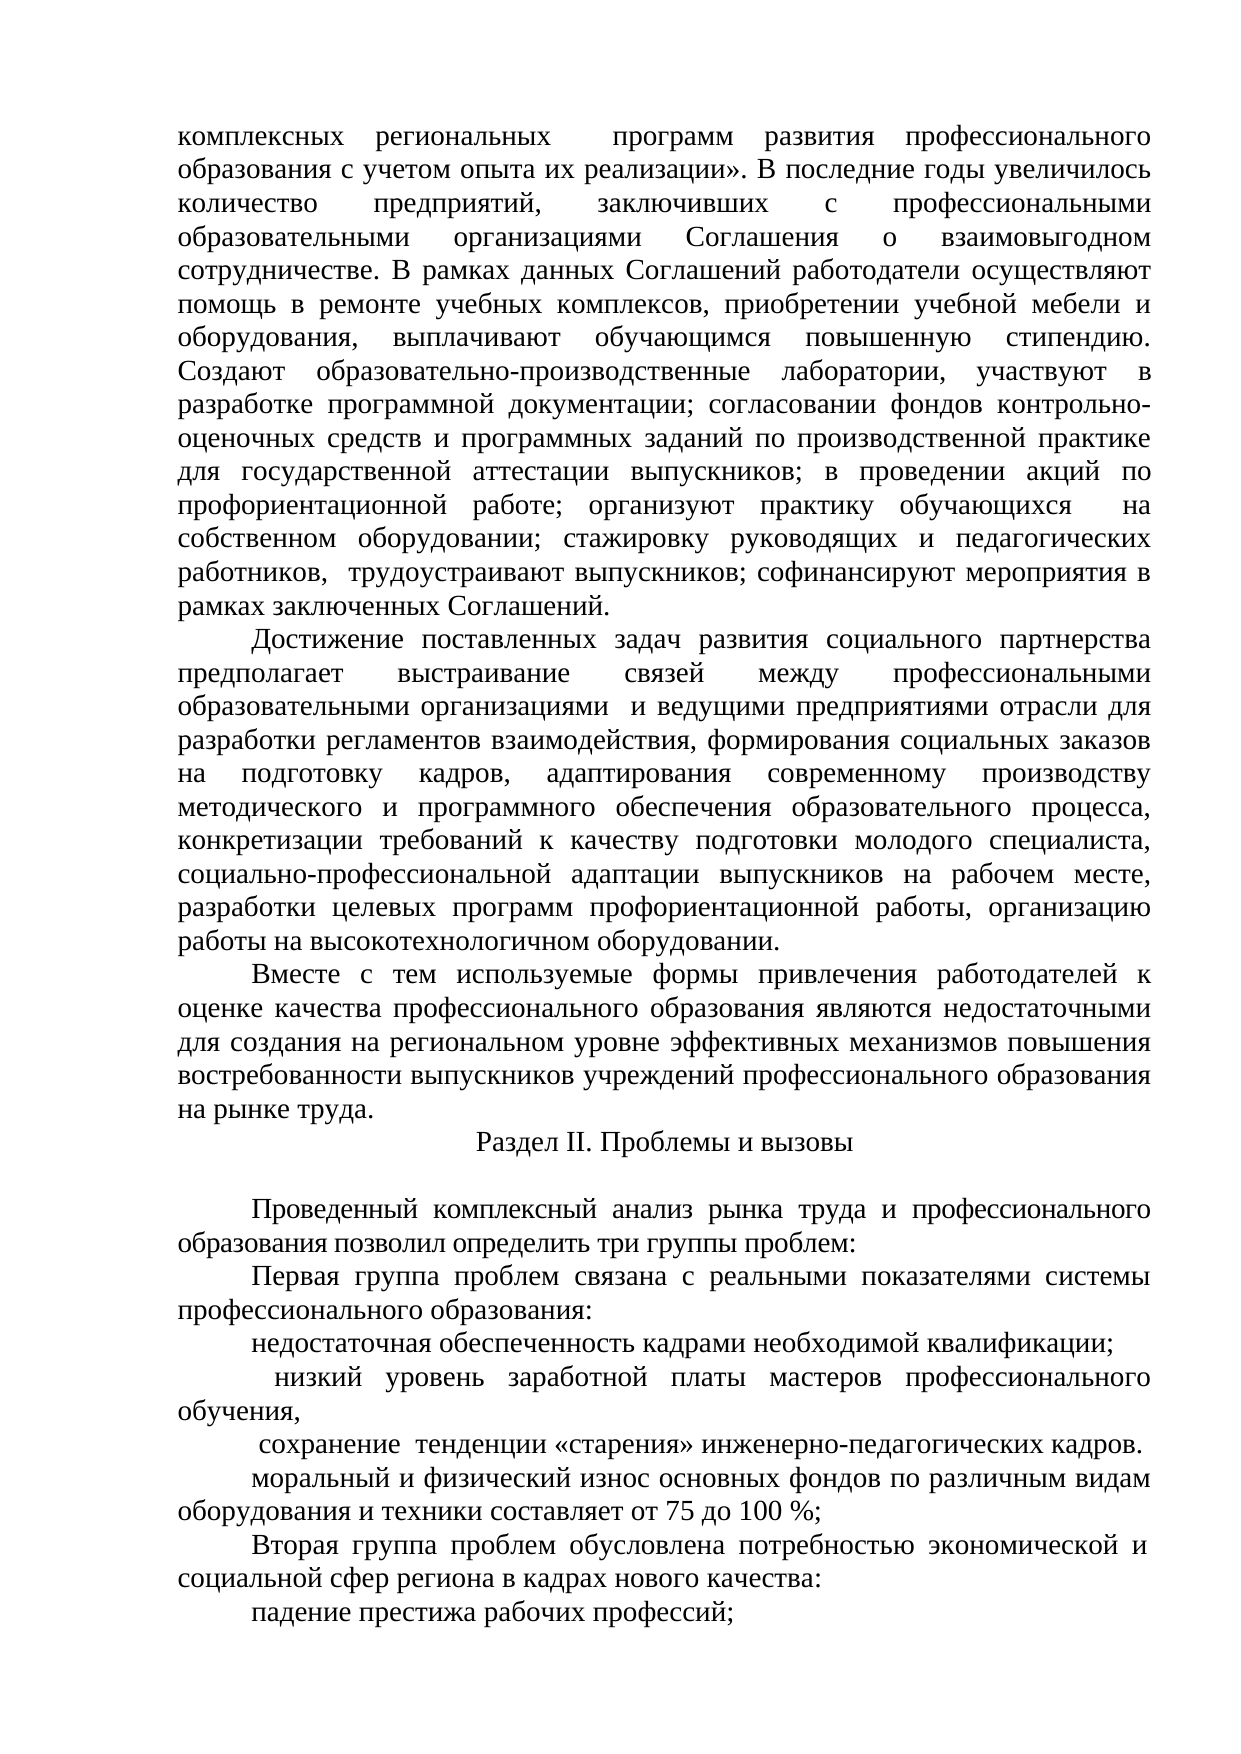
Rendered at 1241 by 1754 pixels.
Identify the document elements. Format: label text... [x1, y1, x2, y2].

text падение престижа рабочих профессий; [177, 1594, 1152, 1627]
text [177, 118, 1152, 621]
text низкий уровень заработной платы мастеров профессионального обучения, [177, 1359, 1152, 1426]
text Достижение поставленных задач развития социального партнерства предполагает выстраивание связей между профессиональными образовательными организациями и ведущими предприятиями отрасли для разработки регламентов взаимодействия, формирования социальных заказов на подготовку кадров, адаптирования современному производству методического и программного обеспечения образовательного процесса, конкретизации требований к качеству подготовки молодого специалиста, социально-профессиональной адаптации выпускников на рабочем месте, разработки целевых программ профориентационной работы, организацию работы на высокотехнологичном оборудовании. [177, 621, 1152, 957]
text Первая группа проблем связана с реальными показателями системы профессионального образования: [177, 1258, 1152, 1326]
text Проведенный комплексный анализ рынка труда и профессионального образования позволил определить три группы проблем: [177, 1191, 1152, 1258]
text недостаточная обеспеченность кадрами необходимой квалификации; [177, 1326, 1152, 1359]
text Вместе с тем используемые формы привлечения работодателей к оценке качества профессионального образования являются недостаточными для создания на региональном уровне эффективных механизмов повышения востребованности выпускников учреждений профессионального образования на рынке труда. [177, 957, 1152, 1124]
text Вторая группа проблем обусловлена потребностью экономической и социальной сфер региона в кадрах нового качества: [177, 1527, 1148, 1594]
text Раздел II. Проблемы и вызовы [177, 1124, 1152, 1158]
text моральный и физический износ основных фондов по различным видам оборудования и техники составляет от 75 до 100 %; [177, 1460, 1152, 1527]
text сохранение тенденции «старения» инженерно-педагогических кадров. [177, 1426, 1152, 1460]
